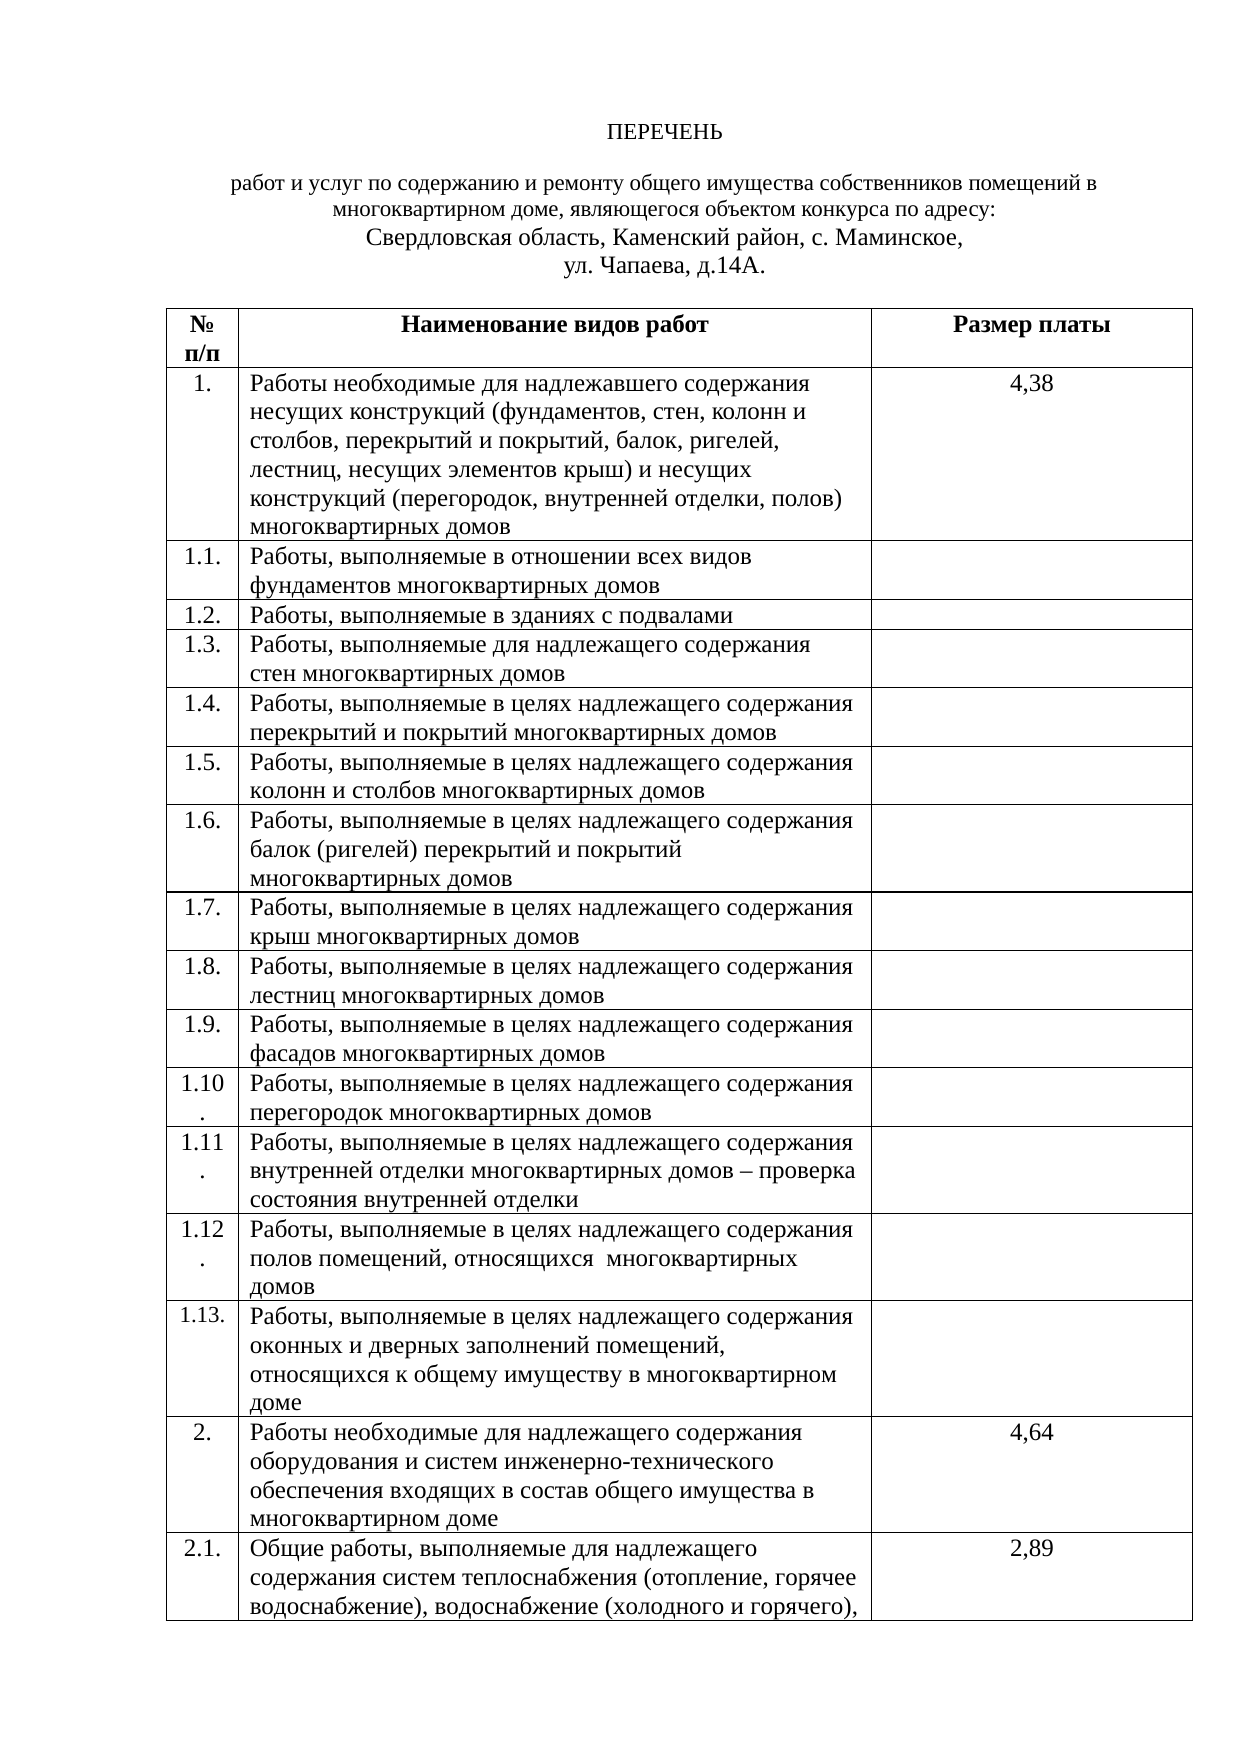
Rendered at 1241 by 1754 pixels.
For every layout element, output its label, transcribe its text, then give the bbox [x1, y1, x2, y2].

table_cell [872, 805, 1192, 891]
table_cell Работы, выполняемые для надлежащего содержания стен многоквартирных домов [239, 630, 871, 687]
table_cell Работы, выполняемые в целях надлежащего содержания балок (ригелей) перекрытий и покрытий многоквартирных домов [239, 805, 871, 891]
table_cell Работы, выполняемые в целях надлежащего содержания крыш многоквартирных домов [239, 893, 871, 950]
table_cell [872, 747, 1192, 804]
table_cell 1.6. [167, 805, 238, 891]
table_cell 1.13. [167, 1301, 238, 1416]
table_cell [872, 688, 1192, 746]
table_cell 1. [167, 368, 238, 540]
table_cell [872, 630, 1192, 687]
list ул. Чапаева, д.14А. [177, 251, 1152, 279]
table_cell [239, 1533, 871, 1619]
table_cell Работы, выполняемые в целях надлежащего содержания полов помещений, относящихся многоквартирных домов [239, 1214, 871, 1300]
table_cell 1.5. [167, 747, 238, 804]
table_cell 1.12. [167, 1214, 238, 1300]
table_cell Работы необходимые для надлежавшего содержания несущих конструкций (фундаментов, стен, колонн и столбов, перекрытий и покрытий, балок, ригелей, лестниц, несущих элементов крыш) и несущих конструкций (перегородок, внутренней отделки, полов) многоквартирных домов [239, 368, 871, 540]
table_cell Работы, выполняемые в целях надлежащего содержания перегородок многоквартирных домов [239, 1068, 871, 1126]
table_cell Работы, выполняемые в целях надлежащего содержания перекрытий и покрытий многоквартирных домов [239, 688, 871, 746]
table_cell Работы, выполняемые в целях надлежащего содержания внутренней отделки многоквартирных домов – проверка состояния внутренней отделки [239, 1127, 871, 1213]
table_cell [872, 1068, 1192, 1126]
table_cell 1.11. [167, 1127, 238, 1213]
table_cell 1.10. [167, 1068, 238, 1126]
table_cell 1.2. [167, 600, 238, 628]
table_cell [872, 951, 1192, 1008]
table_cell 2,89 [872, 1533, 1192, 1619]
text ПЕРЕЧЕНЬ [177, 118, 1152, 144]
table_cell [872, 1010, 1192, 1067]
table_header Наименование видов работ [239, 309, 871, 367]
table_header Размер платы [872, 309, 1192, 367]
table_cell 4,38 [872, 368, 1192, 540]
table_cell [872, 600, 1192, 628]
table_cell Работы, выполняемые в целях надлежащего содержания оконных и дверных заполнений помещений, относящихся к общему имуществу в многоквартирном доме [239, 1301, 871, 1416]
table_cell 2. [167, 1417, 238, 1532]
table_cell 1.1. [167, 541, 238, 599]
table_cell 4,64 [872, 1417, 1192, 1532]
text работ и услуг по содержанию и ремонту общего имущества собственников помещений в многоквартирном доме, являющегося объектом конкурса по адресу: [177, 169, 1152, 222]
table_cell 1.4. [167, 688, 238, 746]
table_cell Работы, выполняемые в зданиях с подвалами [239, 600, 871, 628]
table_header № п/п [167, 309, 238, 367]
table_cell [872, 893, 1192, 950]
table_cell Работы, выполняемые в целях надлежащего содержания лестниц многоквартирных домов [239, 951, 871, 1008]
table_cell [872, 541, 1192, 599]
table_cell 1.9. [167, 1010, 238, 1067]
table_cell Работы необходимые для надлежащего содержания оборудования и систем инженерно-технического обеспечения входящих в состав общего имущества в многоквартирном доме [239, 1417, 871, 1532]
list Свердловская область, Каменский район, с. Маминское, [177, 222, 1152, 251]
table_cell Работы, выполняемые в целях надлежащего содержания фасадов многоквартирных домов [239, 1010, 871, 1067]
table_cell 1.7. [167, 893, 238, 950]
table_cell [872, 1127, 1192, 1213]
table_cell 1.8. [167, 951, 238, 1008]
table_cell Работы, выполняемые в отношении всех видов фундаментов многоквартирных домов [239, 541, 871, 599]
table_cell 1.3. [167, 630, 238, 687]
table_cell 2.1. [167, 1533, 238, 1619]
table_cell Работы, выполняемые в целях надлежащего содержания колонн и столбов многоквартирных домов [239, 747, 871, 804]
table_cell [872, 1214, 1192, 1300]
table_cell [872, 1301, 1192, 1416]
